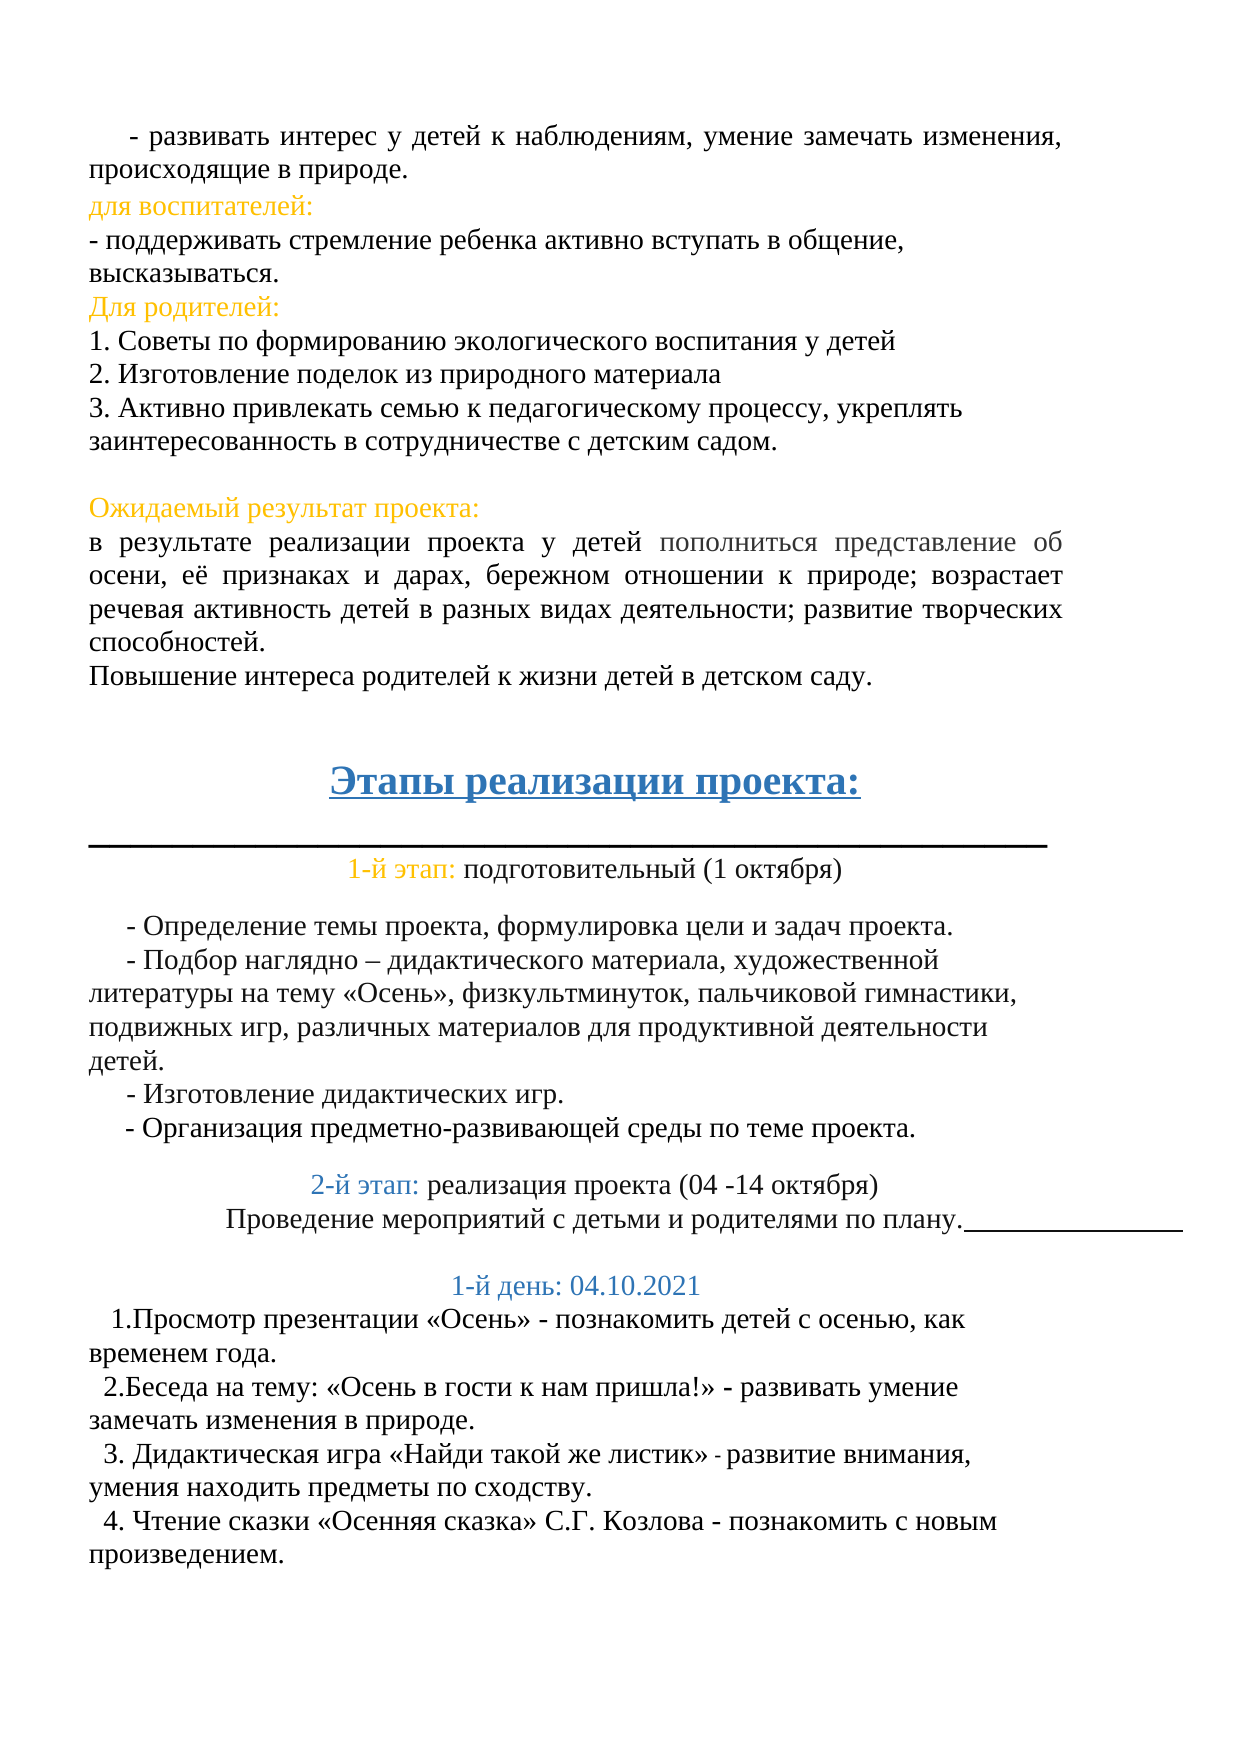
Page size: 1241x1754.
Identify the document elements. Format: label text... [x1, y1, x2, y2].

text 3. Дидактическая игра «Найди такой же листик» - развитие внимания, умения находить предметы по сходству. [88, 1436, 1063, 1503]
text Ожидаемый результат проекта: [88, 490, 1063, 524]
text 1. Советы по формированию экологического воспитания у детей [88, 323, 1063, 356]
text Этапы реализации проекта: [88, 756, 1063, 804]
text 1-й этап: подготовительный (1 октября) [88, 852, 1063, 885]
text ______________________________________________ [88, 804, 1063, 852]
text 1.Просмотр презентации «Осень» - познакомить детей с осенью, как временем года. [88, 1302, 1063, 1369]
text Для родителей: [88, 289, 1063, 323]
text 1-й день: 04.10.2021 [88, 1268, 1063, 1302]
text - Определение темы проекта, формулировка цели и задач проекта. [88, 908, 1063, 942]
text 2.Беседа на тему: «Осень в гости к нам пришла!» - развивать умение замечать изменения в природе. [88, 1369, 1063, 1436]
text 3. Активно привлекать семью к педагогическому процессу, укреплять заинтересованность в сотрудничестве с детским садом. [88, 390, 1063, 457]
text в результате реализации проекта у детей пополниться представление об осени, её признаках и дарах, бережном отношении к природе; возрастает речевая активность детей в разных видах деятельности; развитие творческих способностей. [88, 524, 1063, 658]
text - Организация предметно-развивающей среды по теме проекта. [88, 1110, 1063, 1143]
text 4. Чтение сказки «Осенняя сказка» С.Г. Козлова - познакомить с новым произведением. [88, 1503, 1063, 1570]
text для воспитателей: [88, 188, 1063, 222]
text - поддерживать стремление ребенка активно вступать в общение, высказываться. [88, 222, 1063, 289]
text 2-й этап: реализация проекта (04 -14 октября) [88, 1167, 1063, 1201]
text Повышение интереса родителей к жизни детей в детском саду. [88, 658, 1063, 692]
text 2. Изготовление поделок из природного материала [88, 356, 1063, 390]
text - Подбор наглядно – дидактического материала, художественной литературы на тему «Осень», физкультминуток, пальчиковой гимнастики, подвижных игр, различных материалов для продуктивной деятельности детей. [88, 942, 1063, 1076]
text Проведение мероприятий с детьми и родителями по плану. [88, 1201, 1063, 1234]
text - развивать интерес у детей к наблюдениям, умение замечать изменения, происходящие в природе. [88, 118, 1063, 185]
text - Изготовление дидактических игр. [88, 1076, 1063, 1110]
